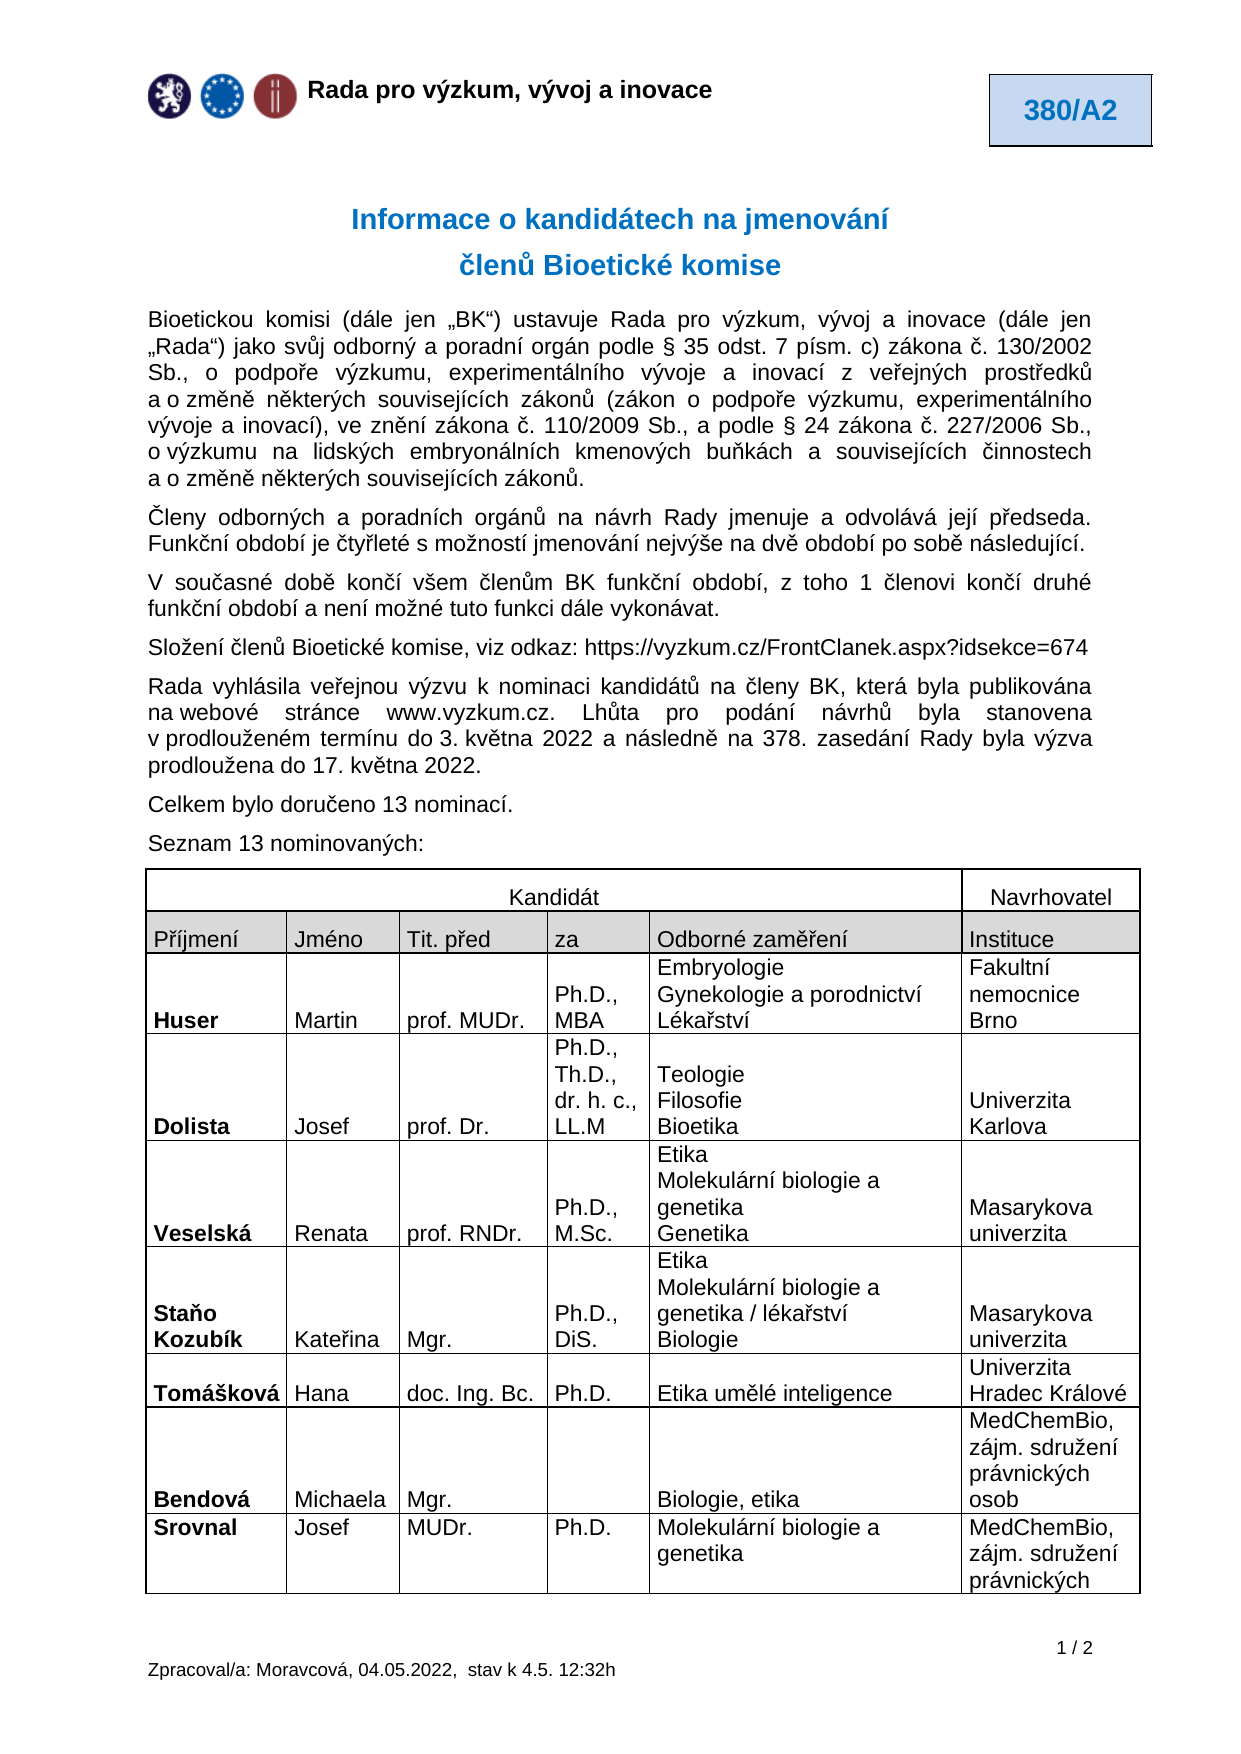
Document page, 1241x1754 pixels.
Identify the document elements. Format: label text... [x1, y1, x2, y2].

table_cell Masarykova univerzita [962, 1141, 1139, 1246]
table_cell Huser [147, 954, 286, 1033]
text Členy odborných a poradních orgánů na návrh Rady jmenuje a odvolává její předseda. Funkční období je čtyřleté s možností jmenování nejvýše na dvě období po sobě následující. [148, 503, 1093, 556]
table_cell Etika Molekulární biologie a genetika / lékařství Biologie [650, 1247, 961, 1353]
table_cell Masarykova univerzita [962, 1247, 1139, 1353]
table_cell Michaela [287, 1408, 399, 1513]
table_cell Univerzita Hradec Králové [962, 1354, 1139, 1406]
table_cell Hana [287, 1354, 399, 1406]
table_header Navrhovatel [963, 870, 1139, 910]
text Složení členů Bioetické komise, viz odkaz: https://vyzkum.cz/FrontClanek.aspx?idsekce=674 [148, 634, 1093, 660]
table_cell prof. RNDr. [400, 1141, 547, 1246]
text Seznam 13 nominovaných: [148, 829, 1093, 856]
table_cell Martin [287, 954, 399, 1033]
table_cell MUDr. [400, 1514, 547, 1593]
table_cell Ph.D. [548, 1514, 649, 1593]
table_cell Odborné zaměření [650, 912, 961, 952]
table_cell Ph.D., Th.D., dr. h. c., LL.M [548, 1034, 649, 1140]
table_cell Tomášková [147, 1354, 286, 1406]
table_cell Josef [287, 1514, 399, 1593]
table_cell Srovnal [147, 1514, 286, 1593]
table_cell prof. Dr. [400, 1034, 547, 1140]
table_cell za [548, 912, 649, 952]
text členů Bioetické komise [148, 248, 1093, 281]
table_cell Staňo Kozubík [147, 1247, 286, 1353]
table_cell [962, 1514, 1139, 1593]
text Bioetickou komisi (dále jen „BK“) ustavuje Rada pro výzkum, vývoj a inovace (dále jen „Rada“) jako svůj odborný a poradní orgán podle § 35 odst. 7 písm. c) zákona č. 130/2002 Sb., o podpoře výzkumu, experimentálního vývoje a inovací z veřejných prostředků a o změně některých souvisejících zákonů (zákon o podpoře výzkumu, experimentálního vývoje a inovací), ve znění zákona č. 110/2009 Sb., a podle § 24 zákona č. 227/2006 Sb., o výzkumu na lidských embryonálních kmenových buňkách a souvisejících činnostech a o změně některých souvisejících zákonů. [148, 306, 1093, 491]
picture [147, 73, 298, 120]
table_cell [650, 1514, 961, 1593]
table_cell Jméno [287, 912, 399, 952]
table_cell prof. MUDr. [400, 954, 547, 1033]
table_cell Fakultní nemocnice Brno [962, 954, 1139, 1033]
table_cell Instituce [963, 912, 1139, 952]
table_cell Bendová [147, 1408, 286, 1513]
table_cell Kateřina [287, 1247, 399, 1353]
table_cell Příjmení [147, 912, 286, 952]
table_cell Ph.D., MBA [548, 954, 649, 1033]
table_cell Embryologie Gynekologie a porodnictví Lékařství [650, 954, 961, 1033]
table_cell Veselská [147, 1141, 286, 1246]
table_cell Biologie, etika [650, 1408, 961, 1513]
table_cell Ph.D., DiS. [548, 1247, 649, 1353]
table_cell Ph.D., M.Sc. [548, 1141, 649, 1246]
table_cell Renata [287, 1141, 399, 1246]
text Informace o kandidátech na jmenování [148, 202, 1093, 235]
table_cell [548, 1408, 649, 1513]
table_cell Mgr. [400, 1247, 547, 1353]
table_cell Mgr. [400, 1408, 547, 1513]
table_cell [962, 1408, 1139, 1513]
table_cell Tit. před [400, 912, 547, 952]
text Rada vyhlásila veřejnou výzvu k nominaci kandidátů na členy BK, která byla publikována na webové stránce www.vyzkum.cz. Lhůta pro podání návrhů byla stanovena v prodlouženém termínu do 3. května 2022 a následně na 378. zasedání Rady byla výzva prodloužena do 17. května 2022. [148, 673, 1093, 778]
table_cell Etika umělé inteligence [650, 1354, 961, 1406]
table_cell Ph.D. [548, 1354, 649, 1406]
table_cell Univerzita Karlova [962, 1034, 1139, 1140]
table_cell doc. Ing. Bc. [400, 1354, 547, 1406]
table_header Kandidát [147, 870, 961, 910]
table_cell Dolista [147, 1034, 286, 1140]
table_cell Josef [287, 1034, 399, 1140]
text V současné době končí všem členům BK funkční období, z toho 1 členovi končí druhé funkční období a není možné tuto funkci dále vykonávat. [148, 569, 1093, 621]
table_cell Teologie Filosofie Bioetika [650, 1034, 961, 1140]
table_cell Etika Molekulární biologie a genetika Genetika [650, 1141, 961, 1246]
text Celkem bylo doručeno 13 nominací. [148, 791, 1093, 817]
